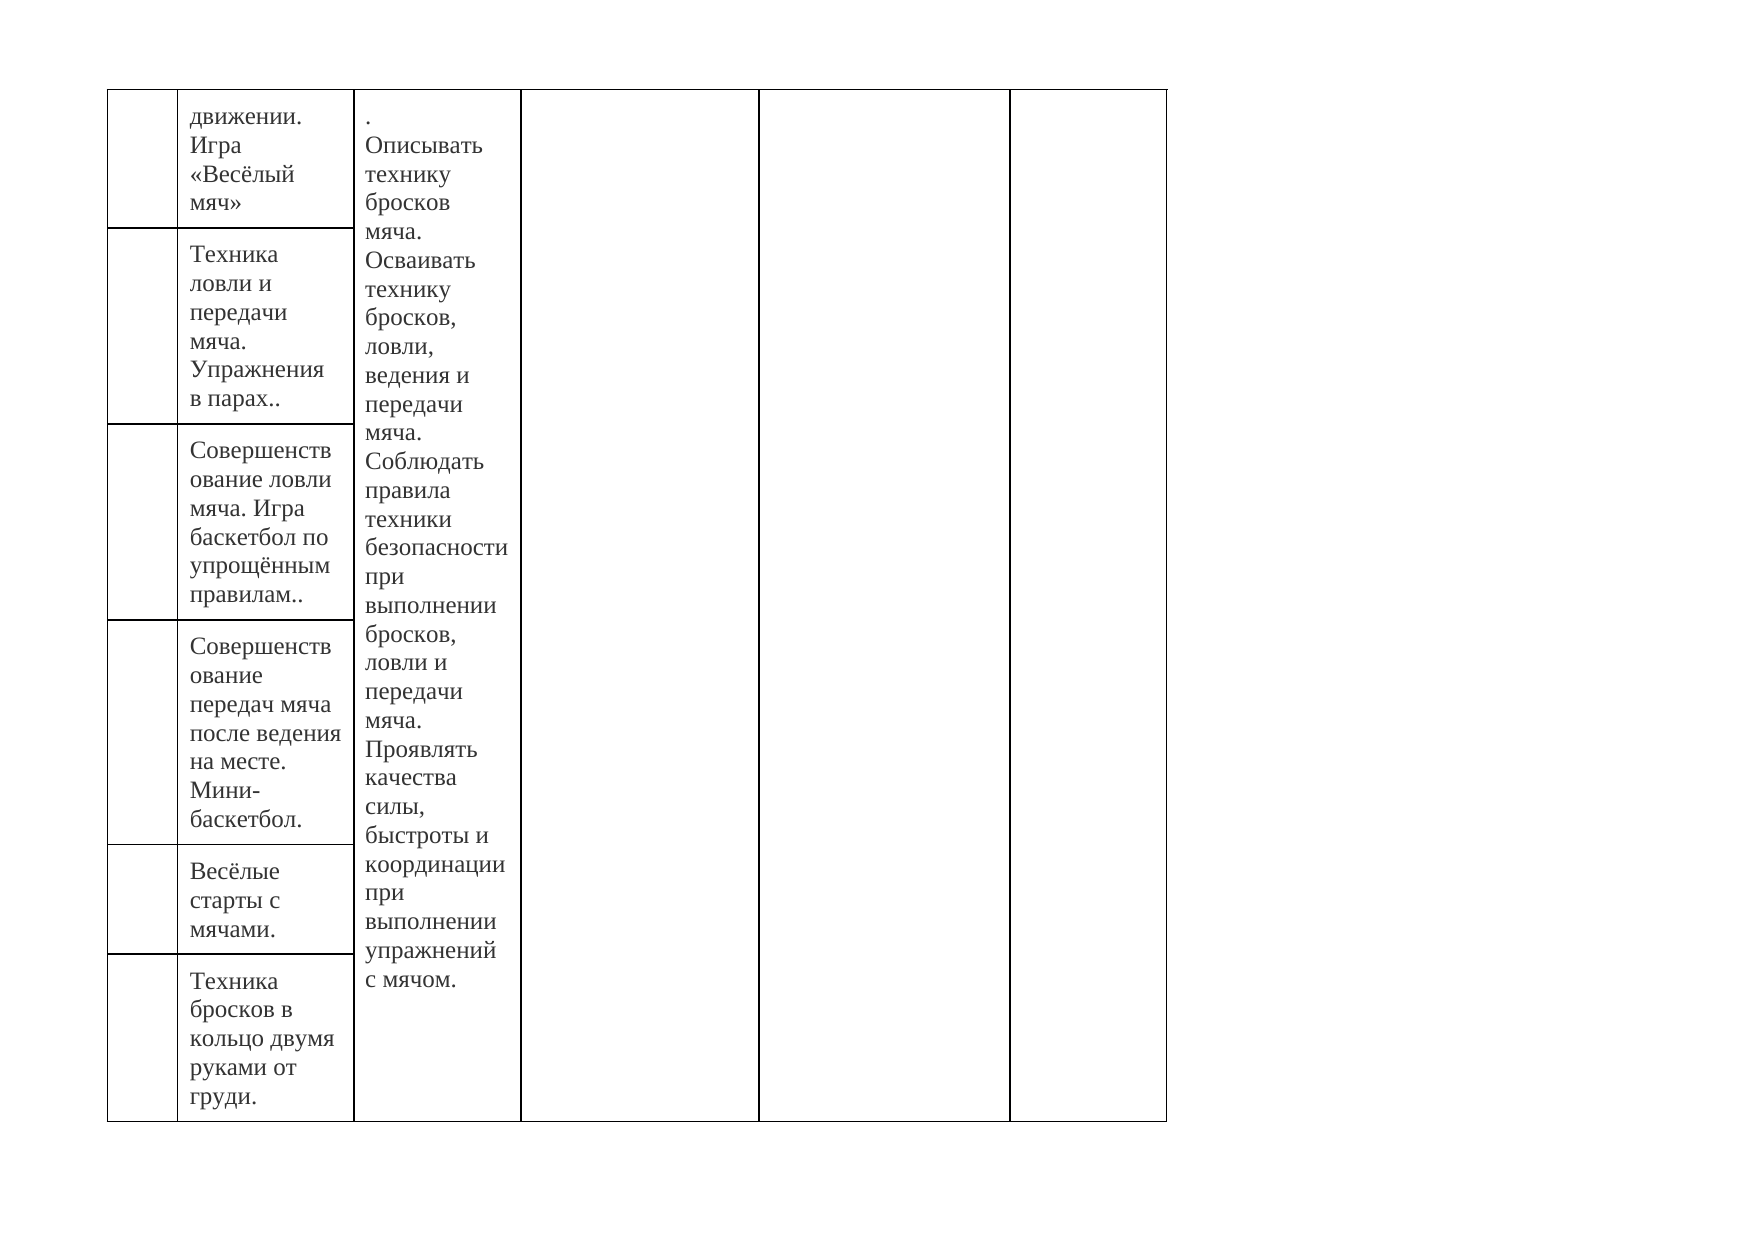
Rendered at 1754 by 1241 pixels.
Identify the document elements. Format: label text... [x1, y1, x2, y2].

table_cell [178, 90, 353, 227]
table_cell Техника бросков в кольцо двумя руками от груди. [178, 955, 353, 1121]
table_cell [108, 90, 177, 227]
table_cell [108, 425, 177, 619]
table_cell Совершенствование ловли мяча. Игра баскетбол по упрощённым правилам.. [178, 425, 353, 619]
table_cell Весёлые старты с мячами. [178, 845, 353, 953]
table_cell Техника ловли и передачи мяча. Упражнения в парах.. [178, 229, 353, 423]
table_cell [108, 845, 177, 953]
table_cell Совершенствование передач мяча после ведения на месте. Мини-баскетбол. [178, 621, 353, 844]
table_cell [108, 229, 177, 423]
table_cell [108, 955, 177, 1121]
table_cell [108, 621, 177, 844]
